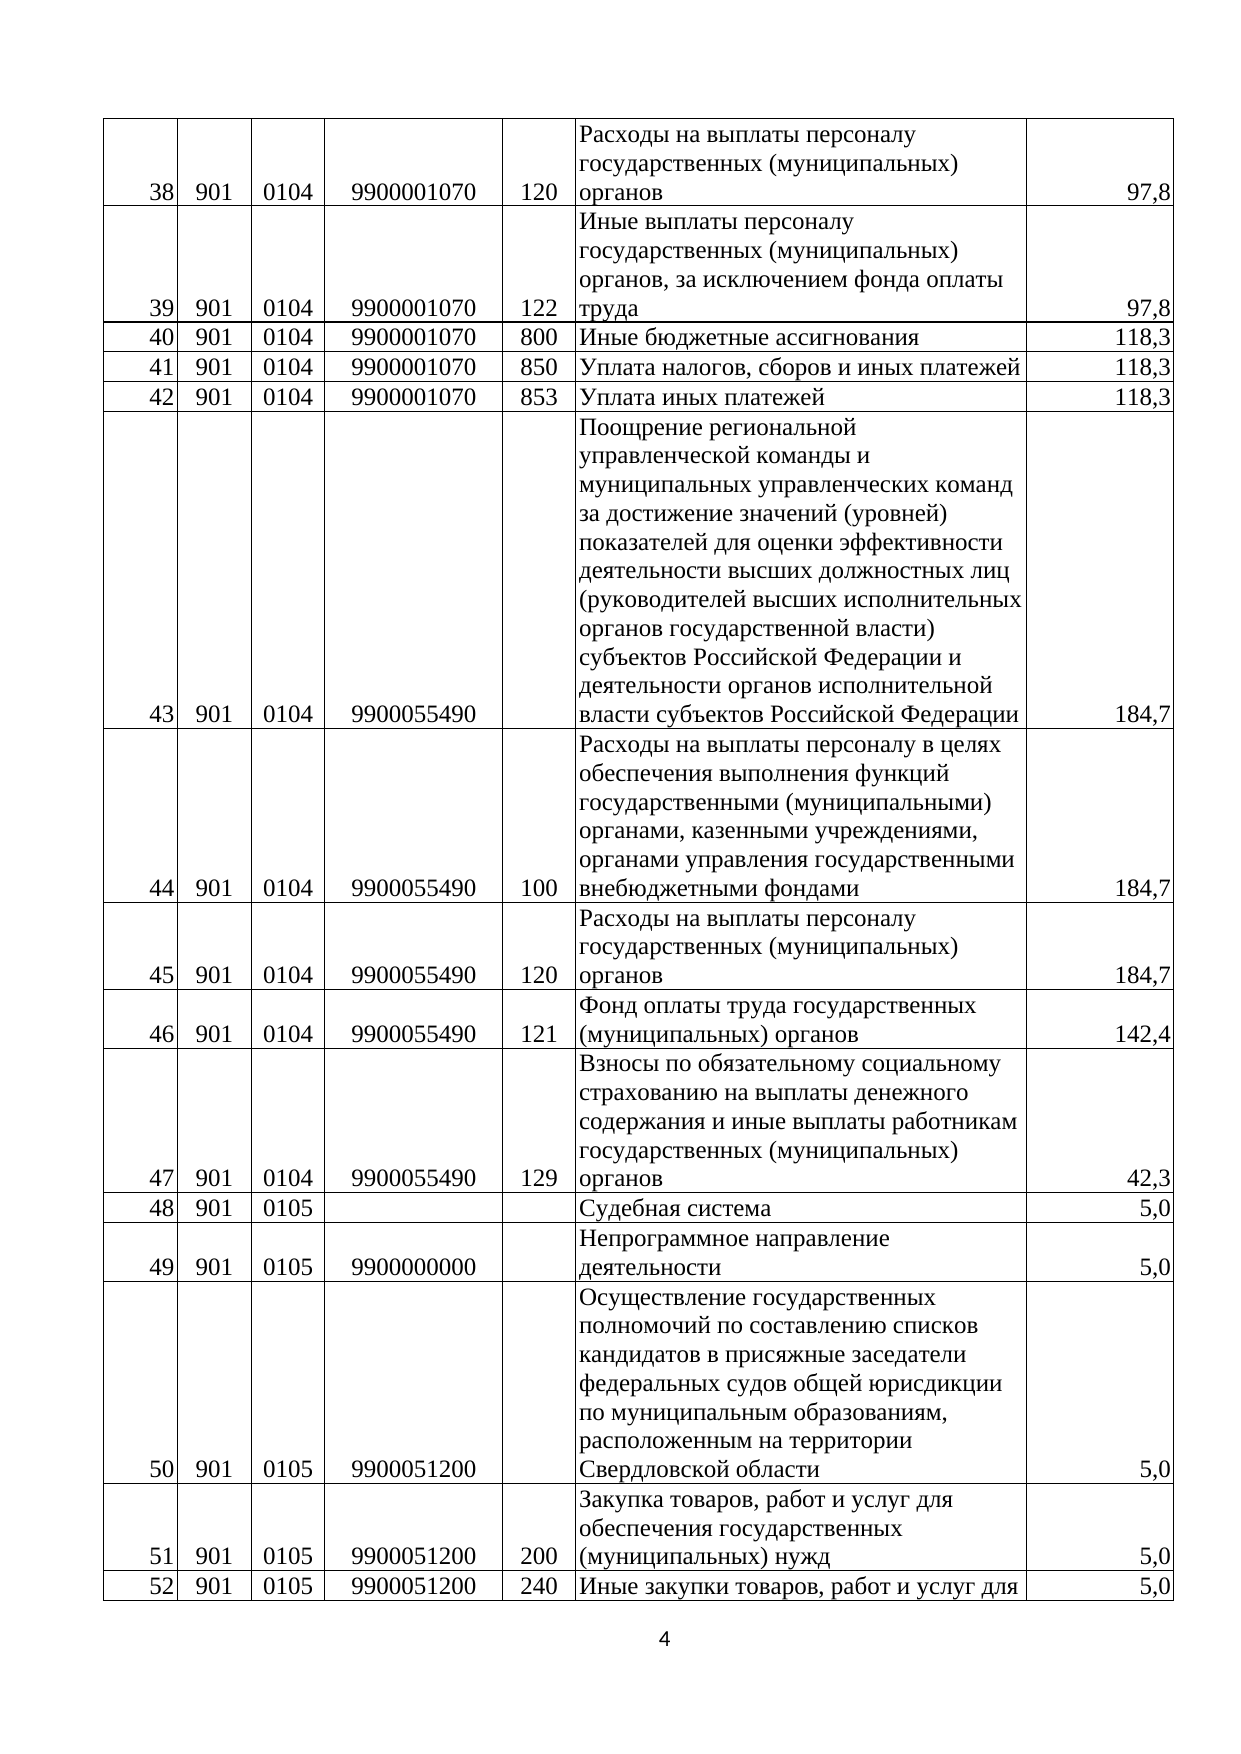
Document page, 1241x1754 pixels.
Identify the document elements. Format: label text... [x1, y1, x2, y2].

table_cell 200 [503, 1484, 575, 1570]
table_cell 9900051200 [325, 1484, 502, 1570]
table_cell 901 [178, 1049, 251, 1192]
table_cell 800 [503, 323, 575, 351]
table_cell 0105 [252, 1223, 324, 1281]
table_cell [503, 412, 575, 728]
table_cell 47 [104, 1049, 177, 1192]
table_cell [576, 1571, 1026, 1600]
table_cell 43 [104, 412, 177, 728]
table_cell 9900055490 [325, 990, 502, 1047]
table_cell 240 [503, 1571, 575, 1600]
table_cell 51 [104, 1484, 177, 1570]
table_cell 50 [104, 1282, 177, 1483]
table_cell 5,0 [1027, 1484, 1173, 1570]
table_cell 0105 [252, 1282, 324, 1483]
table_cell 5,0 [1027, 1223, 1173, 1281]
table_cell [325, 1193, 502, 1222]
table_cell 45 [104, 903, 177, 989]
table_cell 0104 [252, 1049, 324, 1192]
table_cell 121 [503, 990, 575, 1047]
table_cell 184,7 [1027, 903, 1173, 989]
table_cell 118,3 [1027, 382, 1173, 411]
table_cell 9900001070 [325, 119, 502, 205]
table_cell Закупка товаров, работ и услуг для обеспечения государственных (муниципальных) нужд [576, 1484, 1026, 1570]
table_cell Осуществление государственных полномочий по составлению списков кандидатов в присяжные заседатели федеральных судов общей юрисдикции по муниципальным образованиям, расположенным на территории Свердловской области [576, 1282, 1026, 1483]
table_cell 100 [503, 729, 575, 902]
table_cell 118,3 [1027, 352, 1173, 381]
table_cell Уплата налогов, сборов и иных платежей [576, 352, 1026, 381]
table_cell 853 [503, 382, 575, 411]
table_cell 0104 [252, 206, 324, 321]
table_cell 118,3 [1027, 323, 1173, 351]
table_cell 0104 [252, 119, 324, 205]
table_cell 901 [178, 1193, 251, 1222]
table_cell 9900051200 [325, 1571, 502, 1600]
table_cell Расходы на выплаты персоналу государственных (муниципальных) органов [576, 903, 1026, 989]
table_cell 9900001070 [325, 352, 502, 381]
table_cell 120 [503, 903, 575, 989]
table_cell 9900001070 [325, 206, 502, 321]
table_cell 5,0 [1027, 1571, 1173, 1600]
table_cell 9900000000 [325, 1223, 502, 1281]
table_cell 0105 [252, 1571, 324, 1600]
table_cell 850 [503, 352, 575, 381]
table_cell Поощрение региональной управленческой команды и муниципальных управленческих команд за достижение значений (уровней) показателей для оценки эффективности деятельности высших должностных лиц (руководителей высших исполнительных органов государственной власти) субъектов Российской Федерации и деятельности органов исполнительной власти субъектов Российской Федерации [576, 412, 1026, 728]
table_cell 122 [503, 206, 575, 321]
table_cell Расходы на выплаты персоналу в целях обеспечения выполнения функций государственными (муниципальными) органами, казенными учреждениями, органами управления государственными внебюджетными фондами [576, 729, 1026, 902]
table_cell 9900055490 [325, 903, 502, 989]
table_cell [503, 1282, 575, 1483]
table_cell 0104 [252, 352, 324, 381]
table_cell 901 [178, 990, 251, 1047]
table_cell 9900001070 [325, 382, 502, 411]
table_cell 97,8 [1027, 206, 1173, 321]
table_cell 97,8 [1027, 119, 1173, 205]
table_cell 0105 [252, 1193, 324, 1222]
table_cell Судебная система [576, 1193, 1026, 1222]
table_cell 49 [104, 1223, 177, 1281]
table_cell 39 [104, 206, 177, 321]
table_cell 129 [503, 1049, 575, 1192]
table_cell 142,4 [1027, 990, 1173, 1047]
table_cell 0104 [252, 412, 324, 728]
table_cell 42 [104, 382, 177, 411]
table_cell 44 [104, 729, 177, 902]
table_cell 901 [178, 1282, 251, 1483]
table_cell 901 [178, 729, 251, 902]
table_cell 5,0 [1027, 1193, 1173, 1222]
table_cell 9900055490 [325, 1049, 502, 1192]
table_cell 52 [104, 1571, 177, 1600]
table_cell 48 [104, 1193, 177, 1222]
table_cell 38 [104, 119, 177, 205]
table_cell 184,7 [1027, 729, 1173, 902]
table_cell 0105 [252, 1484, 324, 1570]
table_cell [503, 1193, 575, 1222]
table_cell 901 [178, 1571, 251, 1600]
table_cell 46 [104, 990, 177, 1047]
table_cell 901 [178, 412, 251, 728]
table_cell 9900051200 [325, 1282, 502, 1483]
table_cell 41 [104, 352, 177, 381]
table_cell 901 [178, 903, 251, 989]
table_cell 9900055490 [325, 729, 502, 902]
table_cell 901 [178, 206, 251, 321]
table_cell Взносы по обязательному социальному страхованию на выплаты денежного содержания и иные выплаты работникам государственных (муниципальных) органов [576, 1049, 1026, 1192]
table_cell 901 [178, 323, 251, 351]
table_cell 9900001070 [325, 323, 502, 351]
table_cell Расходы на выплаты персоналу государственных (муниципальных) органов [576, 119, 1026, 205]
table_cell 0104 [252, 323, 324, 351]
table_cell 901 [178, 1484, 251, 1570]
table_cell 40 [104, 323, 177, 351]
table_cell 0104 [252, 382, 324, 411]
table_cell 9900055490 [325, 412, 502, 728]
table_cell 0104 [252, 990, 324, 1047]
table_cell 901 [178, 382, 251, 411]
table_cell 42,3 [1027, 1049, 1173, 1192]
table_cell 5,0 [1027, 1282, 1173, 1483]
table_cell 184,7 [1027, 412, 1173, 728]
table_cell 120 [503, 119, 575, 205]
table_cell 901 [178, 352, 251, 381]
table_cell 901 [178, 1223, 251, 1281]
table_cell Непрограммное направление деятельности [576, 1223, 1026, 1281]
table_cell 0104 [252, 903, 324, 989]
table_cell Уплата иных платежей [576, 382, 1026, 411]
table_cell 901 [178, 119, 251, 205]
table_cell [503, 1223, 575, 1281]
table_cell Фонд оплаты труда государственных (муниципальных) органов [576, 990, 1026, 1047]
table_cell 0104 [252, 729, 324, 902]
table_cell Иные бюджетные ассигнования [576, 323, 1026, 351]
table_cell Иные выплаты персоналу государственных (муниципальных) органов, за исключением фонда оплаты труда [576, 206, 1026, 321]
